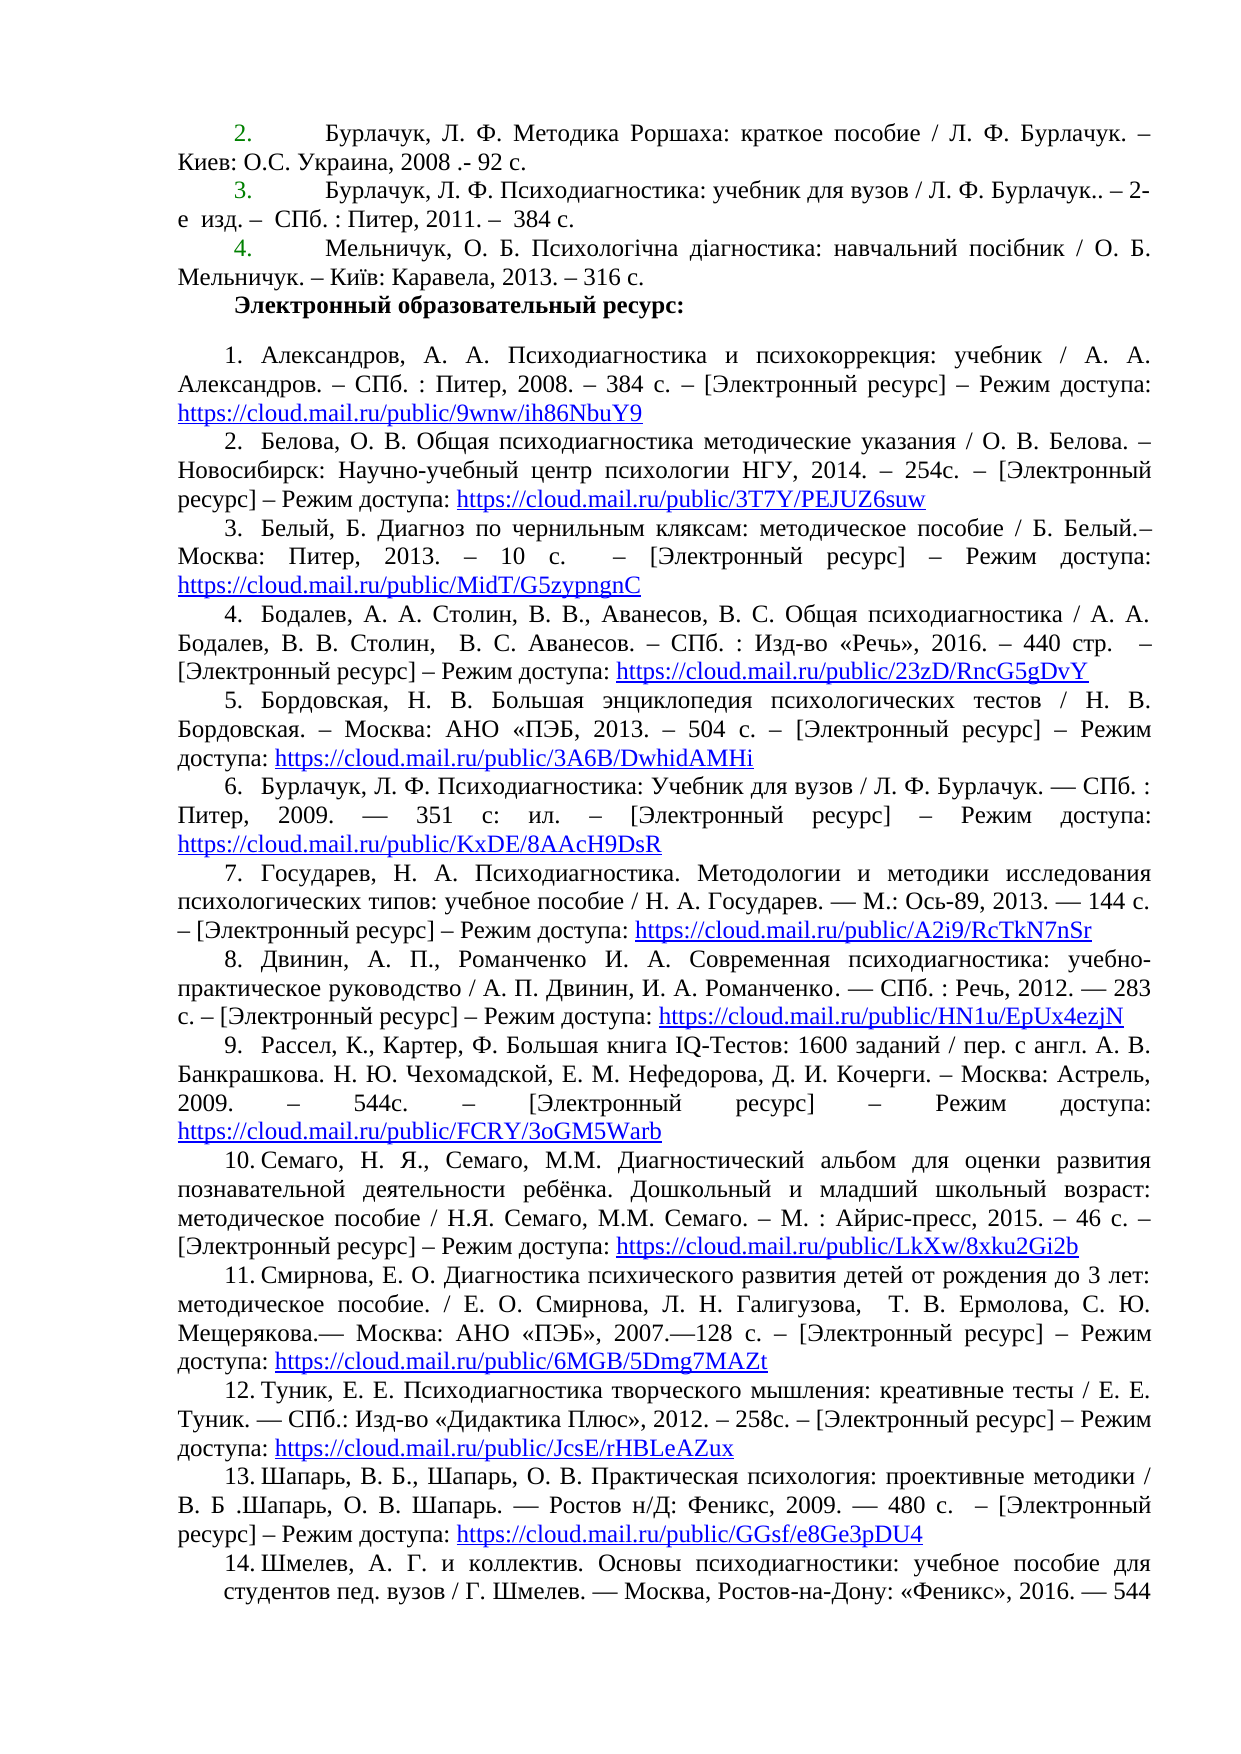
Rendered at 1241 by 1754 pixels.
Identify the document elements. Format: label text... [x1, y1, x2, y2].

list Семаго, Н. Я., Семаго, М.М. Диагностический альбом для оценки развития познавательной деятельности ребёнка. Дошкольный и младший школьный возраст: методическое пособие / Н.Я. Семаго, М.М. Семаго. – М. : Айрис-пресс, 2015. – 46 с. – [Электронный ресурс] – Режим доступа: https://cloud.mail.ru/public/LkXw/8xku2Gi2b [177, 1145, 1152, 1260]
list Двинин, А. П., Романченко И. А. Современная психодиагностика: учебно-практическое руководство / А. П. Двинин, И. А. Романченко. — СПб. : Речь, 2012. — 283 с. – [Электронный ресурс] – Режим доступа: https://cloud.mail.ru/public/HN1u/EpUx4ezjN [177, 944, 1152, 1030]
list Бурлачук, Л. Ф. Методика Роршаха: краткое пособие / Л. Ф. Бурлачук. – Киев: О.С. Украина, 2008 .- 92 с. [177, 118, 1152, 176]
list Александров, А. А. Психодиагностика и психокоррекция: учебник / А. А. Александров. – СПб. : Питер, 2008. – 384 с. – [Электронный ресурс] – Режим доступа: https://cloud.mail.ru/public/9wnw/ih86NbuY9 [177, 340, 1152, 426]
list Бурлачук, Л. Ф. Психодиагностика: учебник для вузов / Л. Ф. Бурлачук.. – 2-е изд. – СПб. : Питер, 2011. – 384 с. [177, 176, 1152, 233]
list Белова, О. В. Общая психодиагностика методические указания / О. В. Белова. – Новосибирск: Научно-учебный центр психологии НГУ, 2014. – 254с. – [Электронный ресурс] – Режим доступа: https://cloud.mail.ru/public/3T7Y/PEJUZ6suw [177, 426, 1152, 513]
list Государев, Н. А. Психодиагностика. Методологии и методики исследования психологических типов: учебное пособие / Н. А. Государев. — М.: Ось-89, 2013. — 144 с. – [Электронный ресурс] – Режим доступа: https://cloud.mail.ru/public/A2i9/RcTkN7nSr [177, 858, 1152, 944]
list Смирнова, Е. О. Диагностика психического развития детей от рождения до 3 лет: методическое пособие. / Е. О. Смирнова, Л. Н. Галигузова, Т. В. Ермолова, С. Ю. Мещерякова.— Москва: АНО «ПЭБ», 2007.—128 с. – [Электронный ресурс] – Режим доступа: https://cloud.mail.ru/public/6MGB/5Dmg7MAZt [177, 1260, 1152, 1375]
list Бурлачук, Л. Ф. Психодиагностика: Учебник для вузов / Л. Ф. Бурлачук. — СПб. : Питер, 2009. — 351 с: ил. – [Электронный ресурс] – Режим доступа: https://cloud.mail.ru/public/KxDE/8AAcH9DsR [177, 771, 1152, 858]
list Белый, Б. Диагноз по чернильным кляксам: методическое пособие / Б. Белый.– Москва: Питер, 2013. – 10 с. – [Электронный ресурс] – Режим доступа: https://cloud.mail.ru/public/MidT/G5zypngnC [177, 513, 1152, 599]
list Шапарь, В. Б., Шапарь, О. В. Практическая психология: проективные методики / В. Б .Шапарь, О. В. Шапарь. — Ростов н/Д: Феникс, 2009. — 480 с. – [Электронный ресурс] – Режим доступа: https://cloud.mail.ru/public/GGsf/e8Ge3pDU4 [177, 1461, 1152, 1548]
list Туник, Е. Е. Психодиагностика творческого мышления: креативные тесты / Е. Е. Туник. — СПб.: Изд-во «Дидактика Плюс», 2012. – 258с. – [Электронный ресурс] – Режим доступа: https://cloud.mail.ru/public/JcsE/rHBLeAZux [177, 1375, 1152, 1461]
list Бодалев, А. А. Столин, В. В., Аванесов, В. С. Общая психодиагностика / А. А. Бодалев, В. В. Столин, В. С. Аванесов. – СПб. : Изд-во «Речь», 2016. – 440 стр. – [Электронный ресурс] – Режим доступа: https://cloud.mail.ru/public/23zD/RncG5gDvY [177, 599, 1152, 685]
list Рассел, К., Картер, Ф. Большая книга IQ-Тестов: 1600 заданий / пер. с англ. А. В. Банкрашкова. Н. Ю. Чехомадской, Е. М. Нефедорова, Д. И. Кочерги. – Москва: Астрель, 2009. – 544с. – [Электронный ресурс] – Режим доступа: https://cloud.mail.ru/public/FCRY/3oGM5Warb [177, 1030, 1152, 1145]
list Мельничук, О. Б. Психологічна діагностика: навчальний посібник / О. Б. Мельничук. – Київ: Каравела, 2013. – 316 с. [177, 233, 1152, 291]
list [223, 1548, 1152, 1605]
text Электронный образовательный ресурс: [177, 291, 1152, 319]
list Бордовская, Н. В. Большая энциклопедия психологических тестов / Н. В. Бордовская. – Москва: АНО «ПЭБ, 2013. – 504 с. – [Электронный ресурс] – Режим доступа: https://cloud.mail.ru/public/3A6B/DwhidAMHi [177, 685, 1152, 771]
